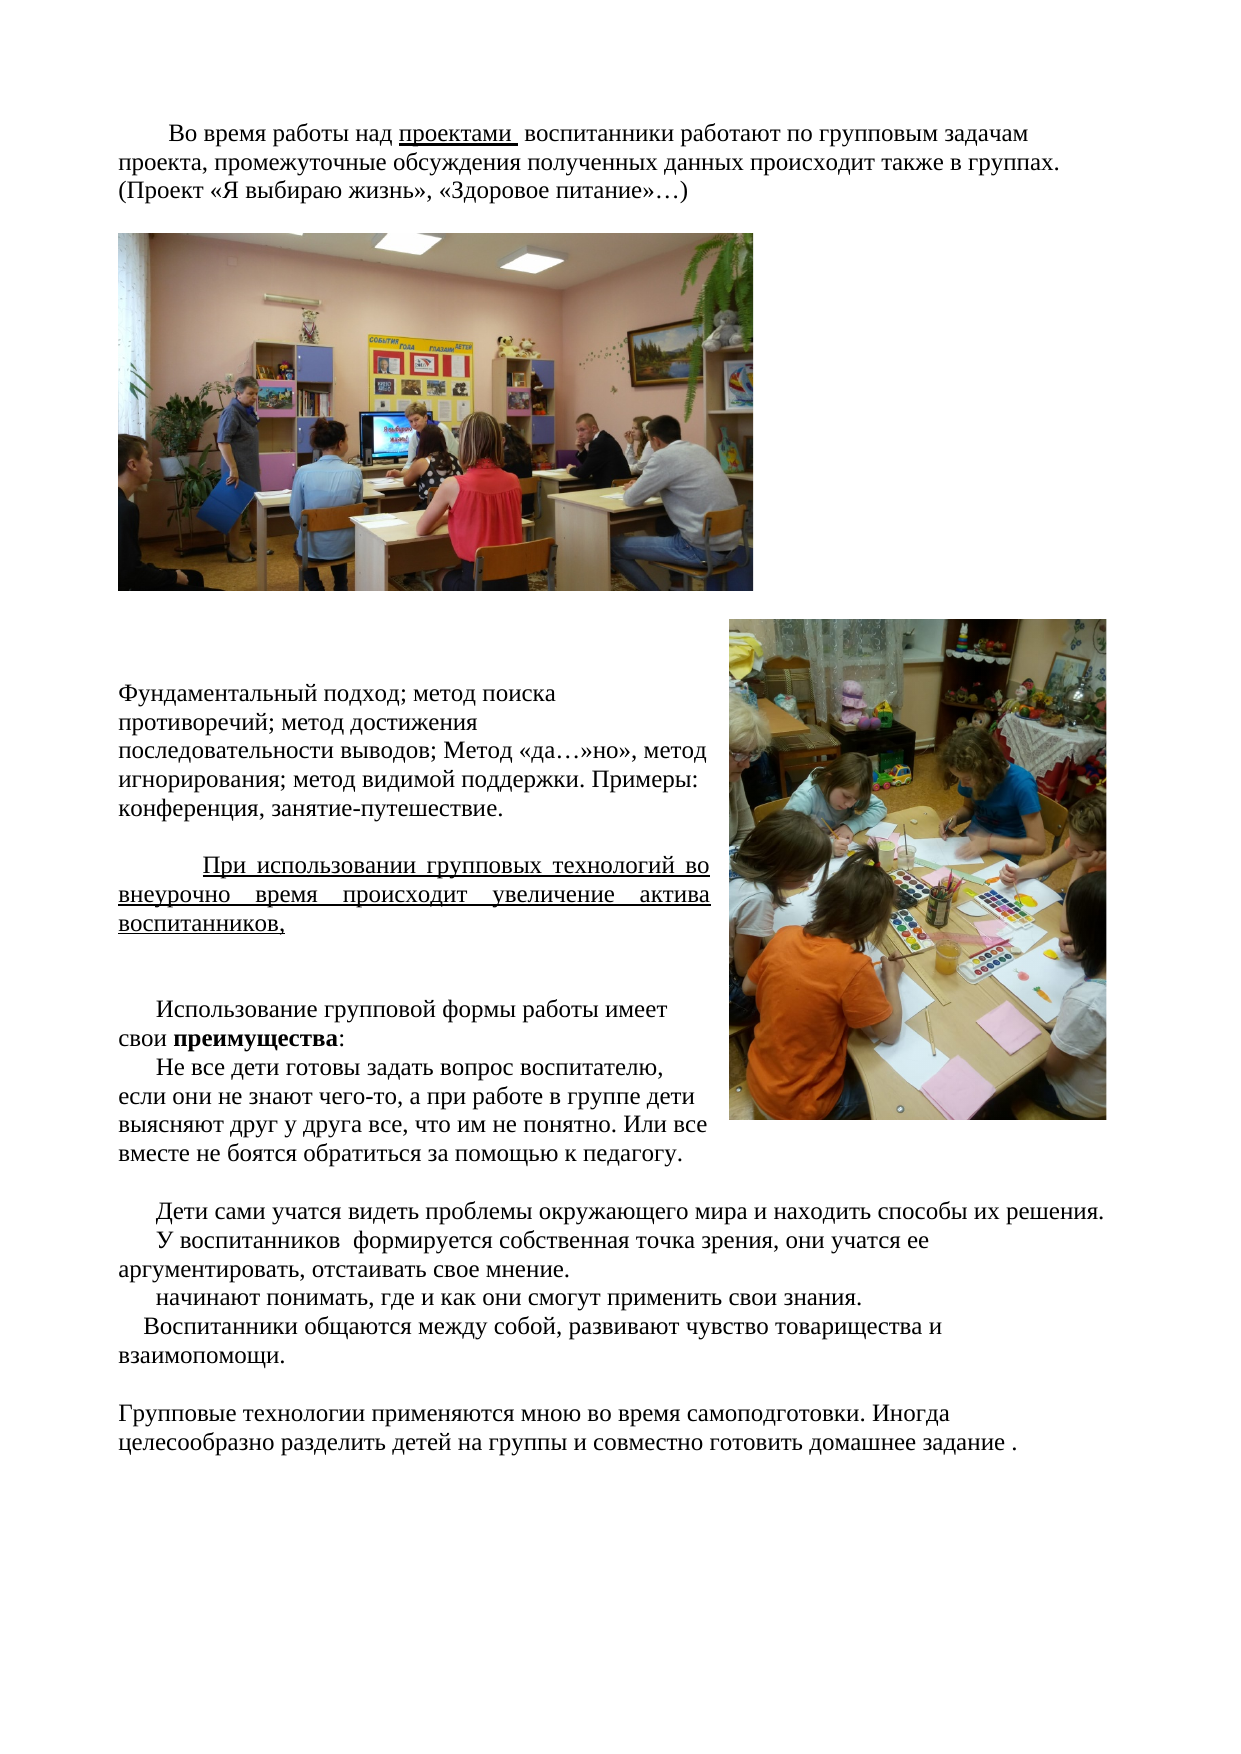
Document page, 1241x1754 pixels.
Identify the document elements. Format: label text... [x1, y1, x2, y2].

text Фундаментальный подход; метод поиска противоречий; метод достижения [118, 678, 729, 735]
text При использовании групповых технологий во внеурочно время происходит увеличение актива воспитанников, [118, 850, 729, 937]
picture [118, 233, 754, 591]
text Групповые технологии применяются мною во время самоподготовки. Иногда целесообразно разделить детей на группы и совместно готовить домашнее задание . [118, 1398, 1107, 1455]
text Дети сами учатся видеть проблемы окружающего мира и находить способы их решения. У воспитанников формируется собственная точка зрения, они учатся ее аргументировать, отстаивать свое мнение. начинают понимать, где и как они смогут применить свои знания. Воспитанники общаются между собой, развивают чувство товарищества и взаимопомощи. [118, 1196, 1107, 1369]
text последовательности выводов; Метод «да…»но», метод игнорирования; метод видимой поддержки. Примеры: конференция, занятие-путешествие. [118, 735, 729, 822]
text Во время работы над проектами воспитанники работают по групповым задачам проекта, промежуточные обсуждения полученных данных происходит также в группах. (Проект «Я выбираю жизнь», «Здоровое питание»…) [118, 118, 1107, 204]
picture [729, 619, 1107, 1119]
text Использование групповой формы работы имеет свои преимущества: Не все дети готовы задать вопрос воспитателю, если они не знают чего-то, а при работе в группе дети выясняют друг у друга все, что им не понятно. Или все вместе не боятся обратиться за помощью к педагогу. [118, 966, 1107, 1167]
